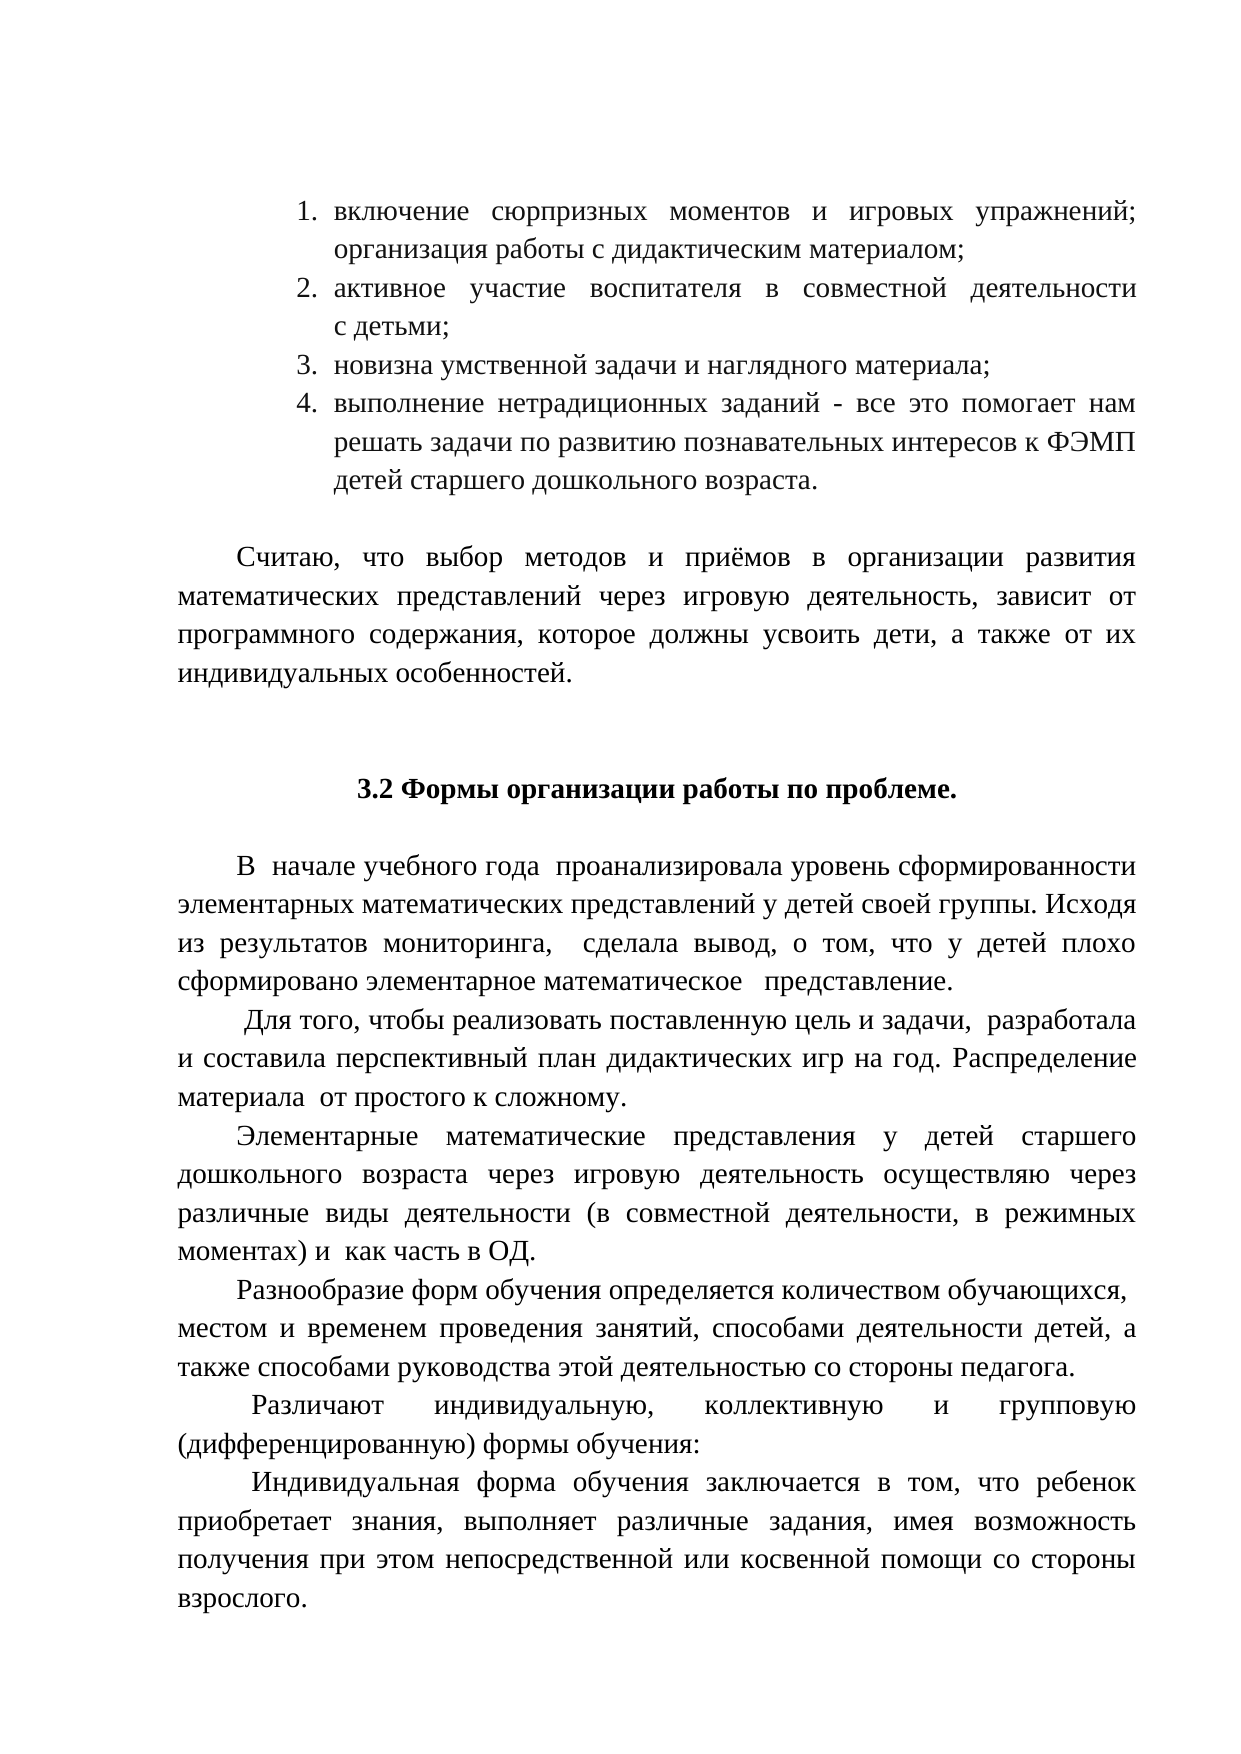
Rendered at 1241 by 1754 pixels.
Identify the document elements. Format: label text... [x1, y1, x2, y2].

text 3.2 Формы организации работы по проблеме. [177, 771, 1137, 804]
text Разнообразие форм обучения определяется количеством обучающихся, [177, 1272, 1137, 1305]
text Различают индивидуальную, коллективную и групповую (дифференцированную) формы обучения: [177, 1387, 1137, 1459]
text Элементарные математические представления у детей старшего дошкольного возраста через игровую деятельность осуществляю через различные виды деятельности (в совместной деятельности, в режимных моментах) и как часть в ОД. [177, 1118, 1137, 1267]
text местом и временем проведения занятий, способами деятельности детей, а также способами руководства этой деятельностью со стороны педагога. [177, 1310, 1137, 1382]
text Индивидуальная форма обучения заключается в том, что ребенок приобретает знания, выполняет различные задания, имея возможность получения при этом непосредственной или косвенной помощи со стороны взрослого. [177, 1464, 1137, 1614]
list включение сюрпризных моментов и игровых упражнений; организация работы с дидактическим материалом; [296, 193, 1137, 265]
list выполнение нетрадиционных заданий - все это помогает нам решать задачи по развитию познавательных интересов к ФЭМП детей старшего дошкольного возраста. [296, 385, 1137, 496]
text Считаю, что выбор методов и приёмов в организации развития математических представлений через игровую деятельность, зависит от программного содержания, которое должны усвоить дети, а также от их индивидуальных особенностей. [177, 539, 1137, 689]
list новизна умственной задачи и наглядного материала; [296, 347, 1137, 380]
text В начале учебного года проанализировала уровень сформированности элементарных математических представлений у детей своей группы. Исходя из результатов мониторинга, сделала вывод, о том, что у детей плохо сформировано элементарное математическое представление. [177, 848, 1137, 997]
list активное участие воспитателя в совместной деятельности с детьми; [296, 270, 1137, 342]
text Для того, чтобы реализовать поставленную цель и задачи, разработала и составила перспективный план дидактических игр на год. Распределение материала от простого к сложному. [177, 1002, 1137, 1113]
